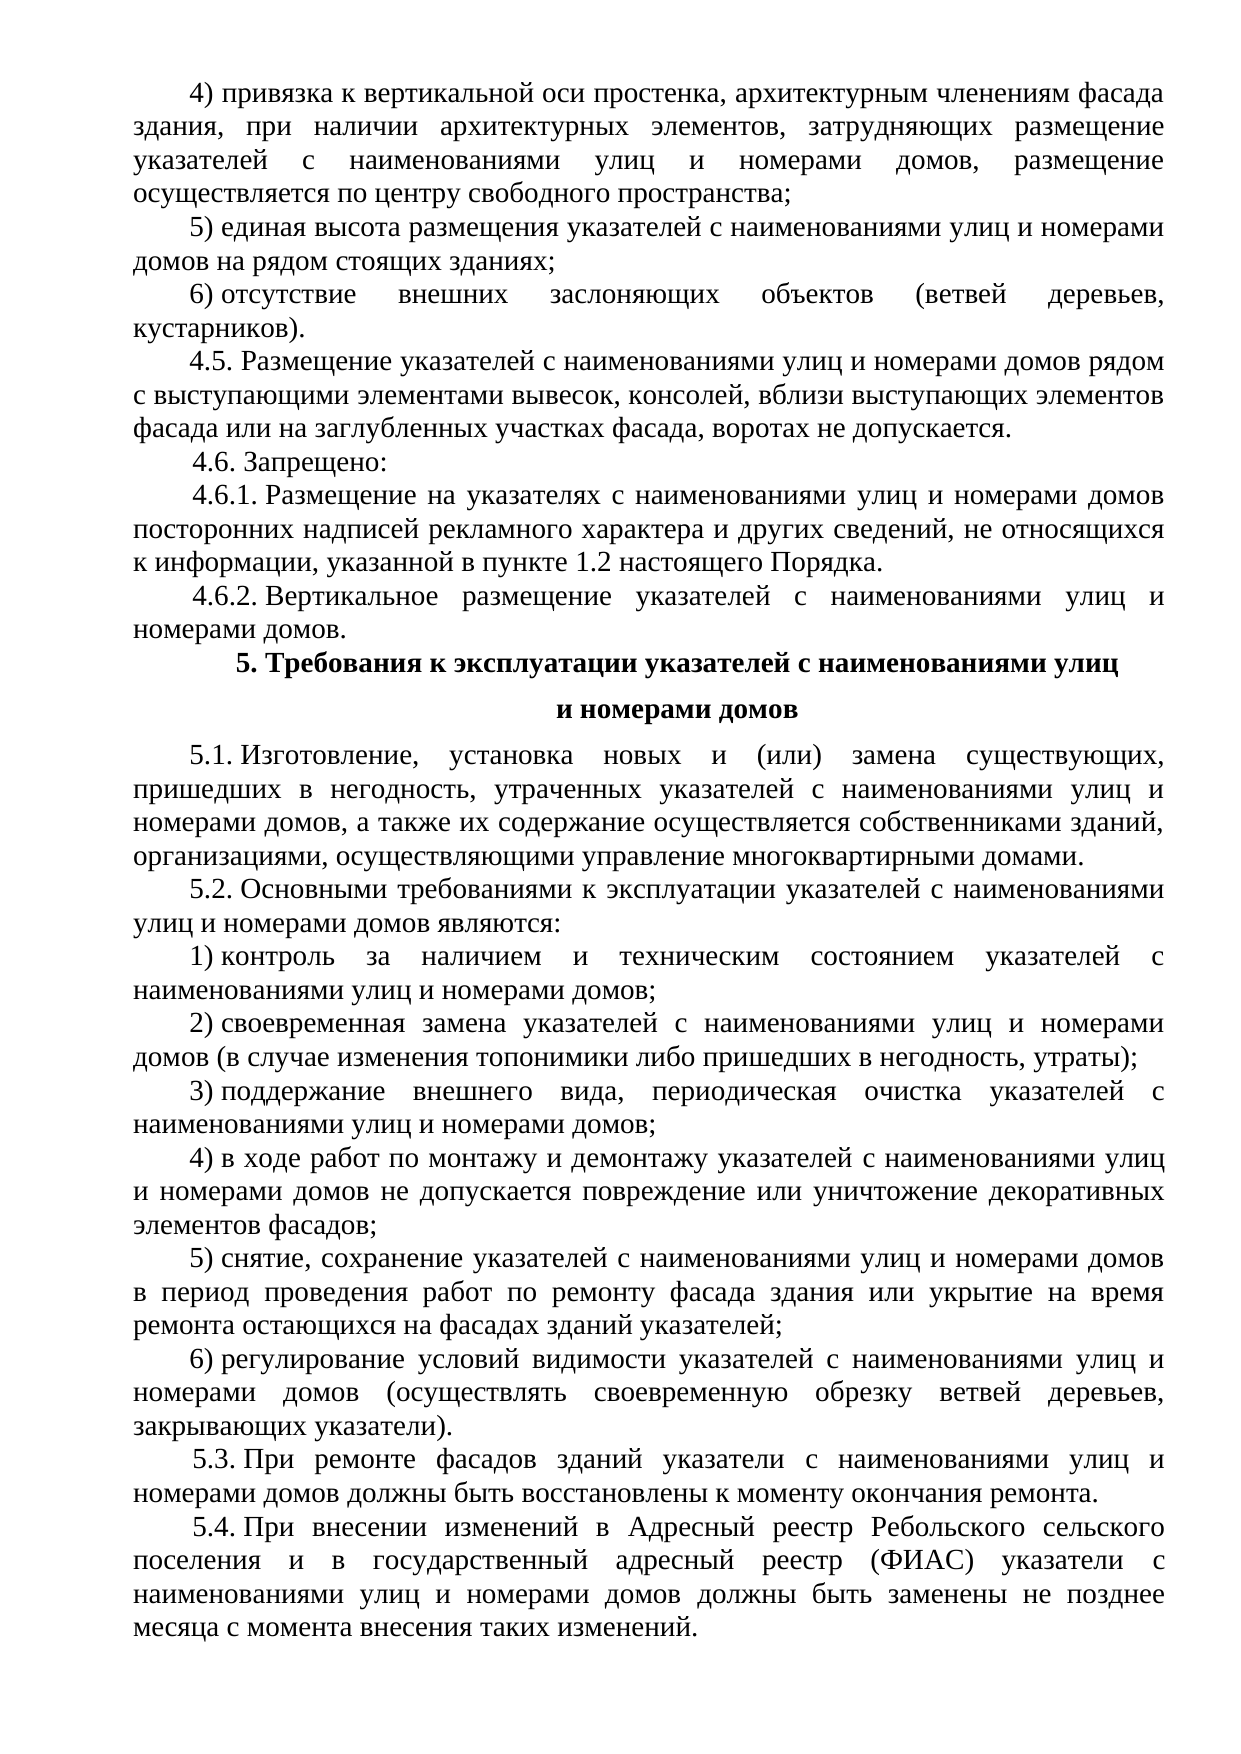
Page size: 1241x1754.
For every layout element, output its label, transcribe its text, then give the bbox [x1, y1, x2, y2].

text 5) единая высота размещения указателей с наименованиями улиц и номерами домов на рядом стоящих зданиях; [133, 209, 1165, 276]
text 5.3. При ремонте фасадов зданий указатели с наименованиями улиц и номерами домов должны быть восстановлены к моменту окончания ремонта. [133, 1442, 1165, 1509]
text 1) контроль за наличием и техническим состоянием указателей с наименованиями улиц и номерами домов; [133, 938, 1165, 1006]
text 4) привязка к вертикальной оси простенка, архитектурным членениям фасада здания, при наличии архитектурных элементов, затрудняющих размещение указателей с наименованиями улиц и номерами домов, размещение осуществляется по центру свободного пространства; [133, 75, 1165, 209]
text 3) поддержание внешнего вида, периодическая очистка указателей с наименованиями улиц и номерами домов; [133, 1073, 1165, 1140]
text 4.6. Запрещено: [133, 444, 1165, 477]
text 4) в ходе работ по монтажу и демонтажу указателей с наименованиями улиц и номерами домов не допускается повреждение или уничтожение декоративных элементов фасадов; [133, 1140, 1165, 1240]
text 5) снятие, сохранение указателей с наименованиями улиц и номерами домов в период проведения работ по ремонту фасада здания или укрытие на время ремонта остающихся на фасадах зданий указателей; [133, 1240, 1165, 1341]
text и номерами домов [133, 691, 1165, 725]
text 2) своевременная замена указателей с наименованиями улиц и номерами домов (в случае изменения топонимики либо пришедших в негодность, утраты); [133, 1006, 1165, 1073]
text 4.5. Размещение указателей с наименованиями улиц и номерами домов рядом с выступающими элементами вывесок, консолей, вблизи выступающих элементов фасада или на заглубленных участках фасада, воротах не допускается. [133, 343, 1165, 444]
text 5.1. Изготовление, установка новых и (или) замена существующих, пришедших в негодность, утраченных указателей с наименованиями улиц и номерами домов, а также их содержание осуществляется собственниками зданий, организациями, осуществляющими управление многоквартирными домами. [133, 737, 1165, 871]
text 5.4. При внесении изменений в Адресный реестр Ребольского сельского поселения и в государственный адресный реестр (ФИАС) указатели с наименованиями улиц и номерами домов должны быть заменены не позднее месяца с момента внесения таких изменений. [133, 1509, 1165, 1643]
text 6) регулирование условий видимости указателей с наименованиями улиц и номерами домов (осуществлять своевременную обрезку ветвей деревьев, закрывающих указатели). [133, 1341, 1165, 1442]
text 5.2. Основными требованиями к эксплуатации указателей с наименованиями улиц и номерами домов являются: [133, 871, 1165, 938]
text 4.6.2. Вертикальное размещение указателей с наименованиями улиц и номерами домов. [133, 578, 1165, 645]
text 6) отсутствие внешних заслоняющих объектов (ветвей деревьев, кустарников). [133, 276, 1165, 343]
text 5. Требования к эксплуатации указателей с наименованиями улиц [133, 645, 1165, 679]
text 4.6.1. Размещение на указателях с наименованиями улиц и номерами домов посторонних надписей рекламного характера и других сведений, не относящихся к информации, указанной в пункте 1.2 настоящего Порядка. [133, 477, 1165, 578]
